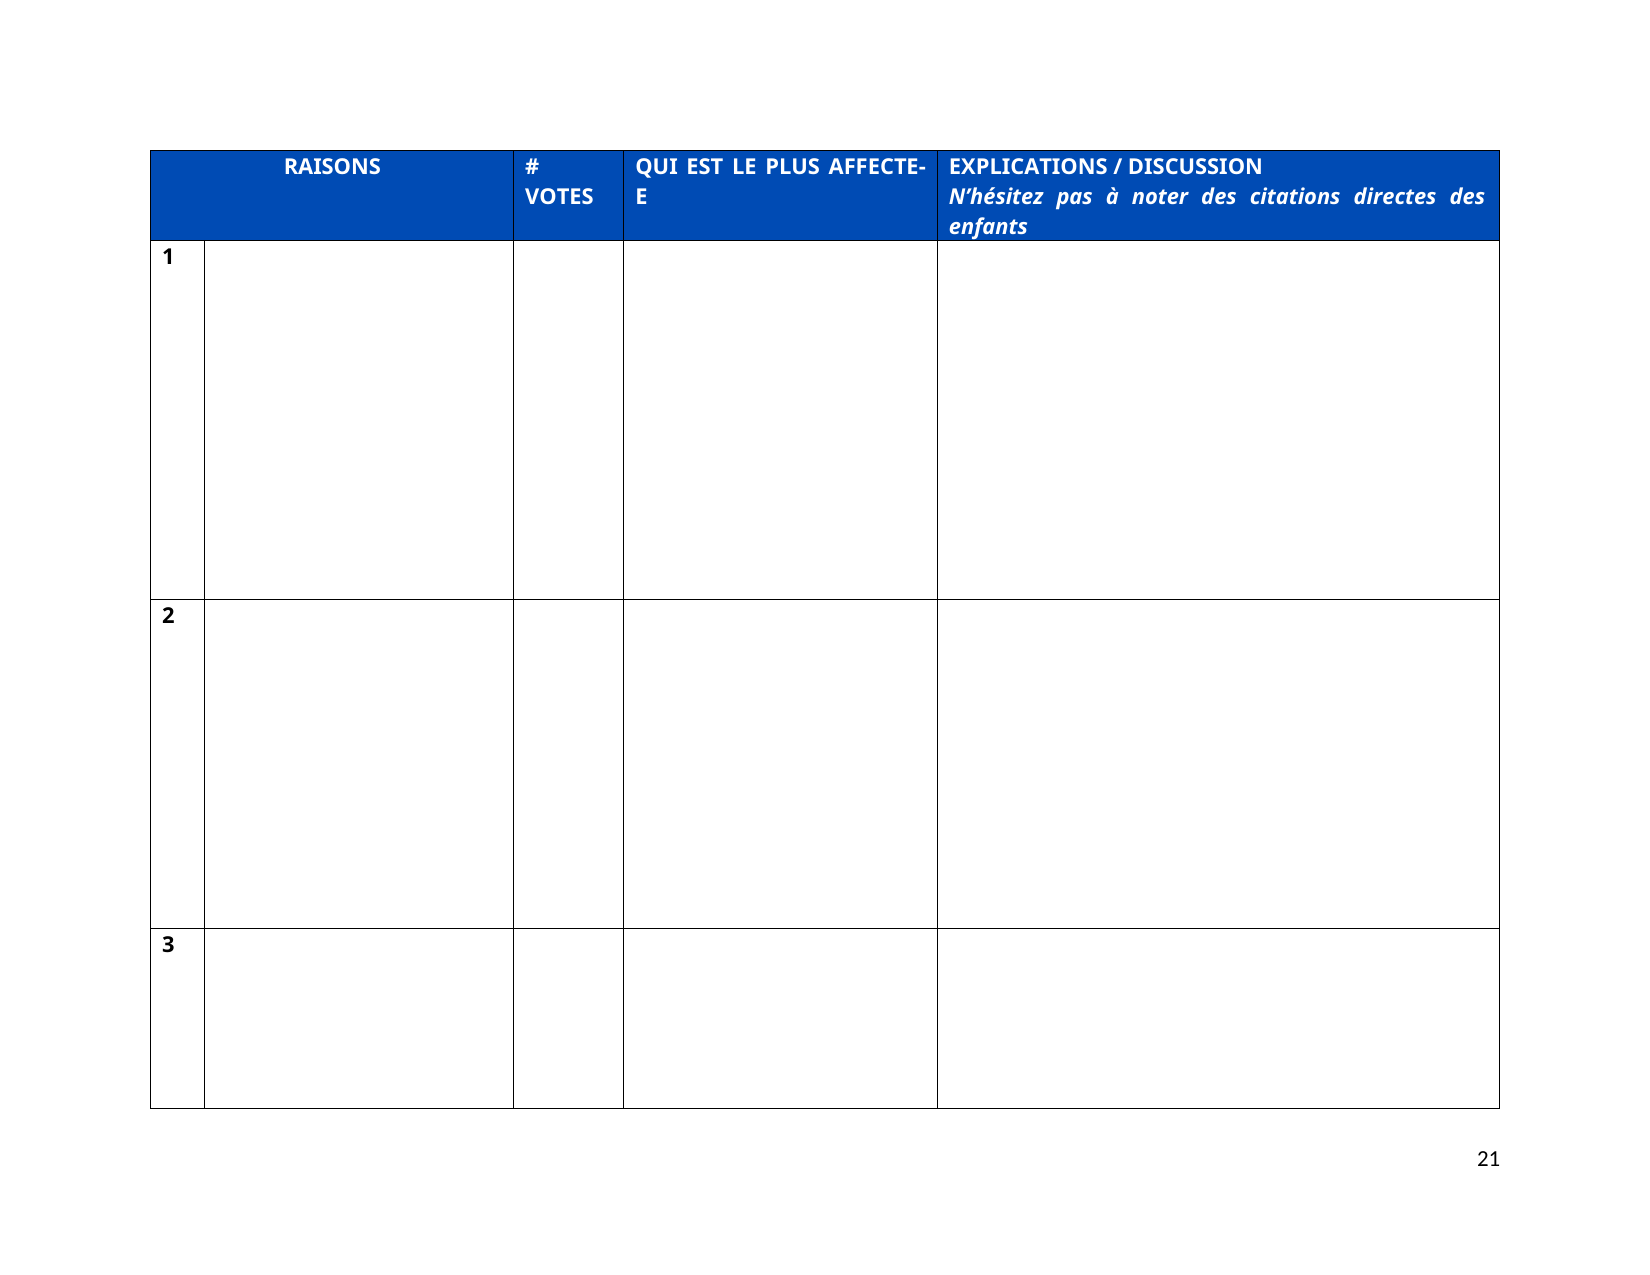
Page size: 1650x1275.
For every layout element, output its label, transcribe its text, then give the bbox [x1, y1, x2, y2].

table_cell [205, 241, 513, 599]
table_header # VOTES [514, 151, 623, 240]
table_cell [514, 600, 623, 928]
table_cell [938, 600, 1499, 928]
table_cell 3 [151, 929, 204, 1107]
table_cell [938, 929, 1499, 1107]
table_cell [205, 600, 513, 928]
table_header EXPLICATIONS / DISCUSSION N’hésitez pas à noter des citations directes des enfants [938, 151, 1499, 240]
table_cell [624, 241, 937, 599]
table_header QUI EST LE PLUS AFFECTE-E [624, 151, 937, 240]
table_cell [205, 929, 513, 1107]
table_cell [514, 929, 623, 1107]
table_cell 1 [151, 241, 204, 599]
table_header RAISONS [151, 151, 513, 240]
table_cell [938, 241, 1499, 599]
table_cell [624, 600, 937, 928]
table_cell 2 [151, 600, 204, 928]
table_cell [514, 241, 623, 599]
table_cell [624, 929, 937, 1107]
